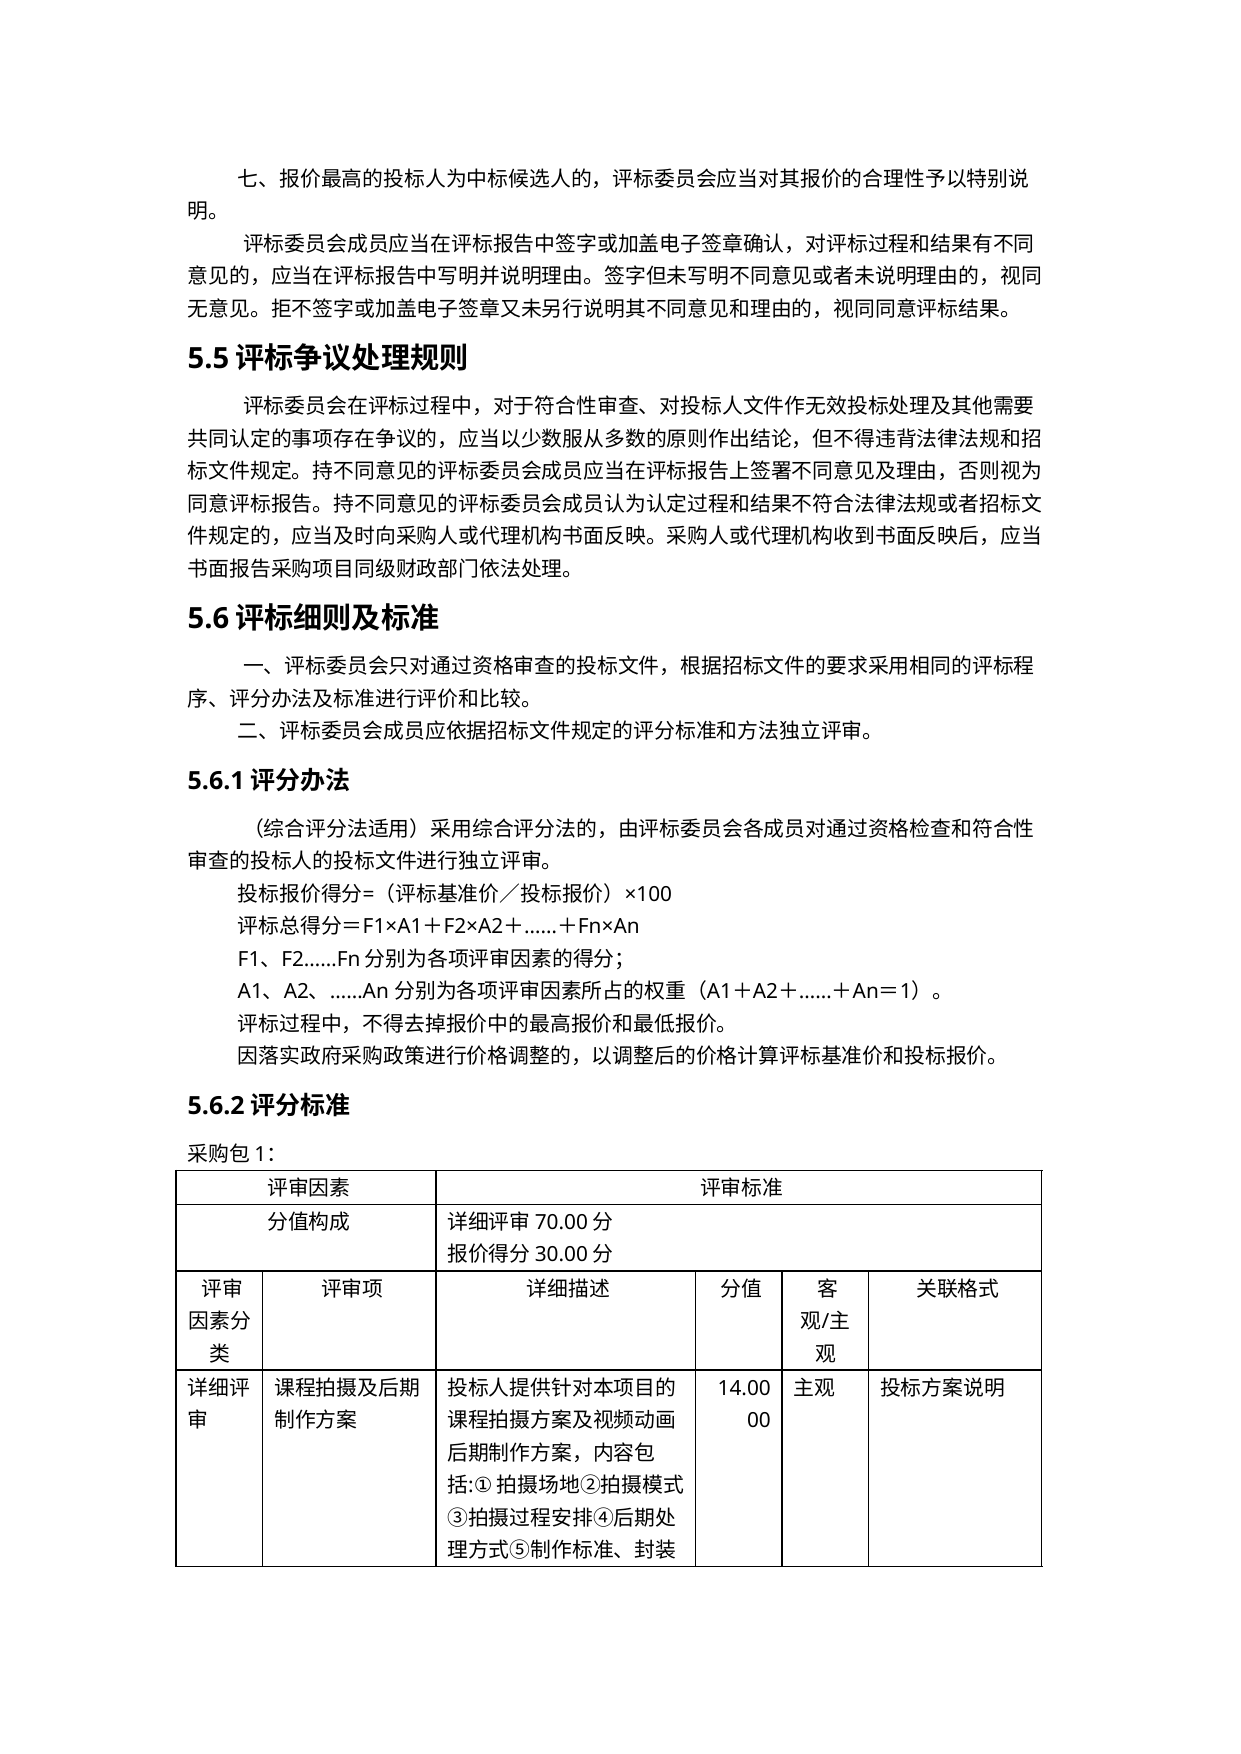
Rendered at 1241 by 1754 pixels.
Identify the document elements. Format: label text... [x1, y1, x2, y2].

text 因落实政府采购政策进行价格调整的，以调整后的价格计算评标基准价和投标报价。 [187, 1039, 1053, 1072]
text 评标总得分＝F1×A1＋F2×A2＋……＋Fn×An [187, 909, 1053, 942]
table_cell 分值构成 [177, 1205, 435, 1270]
table_cell 关联格式 [869, 1272, 1041, 1369]
table_cell 投标方案说明 [869, 1371, 1041, 1566]
table_cell 14.0000 [696, 1371, 781, 1566]
text F1、F2……Fn分别为各项评审因素的得分； [187, 942, 1053, 974]
table_cell 课程拍摄及后期制作方案 [263, 1371, 435, 1566]
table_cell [437, 1371, 695, 1566]
table_cell 分值 [696, 1272, 781, 1369]
text 5.6.2评分标准 [187, 1072, 1053, 1137]
table_header 评审标准 [437, 1171, 1041, 1203]
text 一、评标委员会只对通过资格审查的投标文件，根据招标文件的要求采用相同的评标程序、评分办法及标准进行评价和比较。 [187, 649, 1053, 714]
text 投标报价得分=（评标基准价／投标报价）×100 [187, 877, 1053, 909]
text （综合评分法适用）采用综合评分法的，由评标委员会各成员对通过资格检查和符合性审查的投标人的投标文件进行独立评审。 [187, 812, 1053, 877]
text 七、报价最高的投标人为中标候选人的，评标委员会应当对其报价的合理性予以特别说明。 [187, 162, 1053, 227]
table_cell 客观/主观 [783, 1272, 868, 1369]
text 5.5评标争议处理规则 [187, 324, 1053, 389]
table_header 评审因素 [177, 1171, 435, 1203]
text A1、A2、……An 分别为各项评审因素所占的权重（A1＋A2＋……＋An＝1）。 [187, 974, 1053, 1007]
text 5.6评标细则及标准 [187, 584, 1053, 649]
table_cell 主观 [783, 1371, 868, 1566]
table_cell 评审因素分类 [177, 1272, 262, 1369]
text 评标过程中，不得去掉报价中的最高报价和最低报价。 [187, 1007, 1053, 1039]
table_cell 评审项 [263, 1272, 435, 1369]
table_cell 详细评审70.00分 报价得分30.00分 [437, 1205, 1041, 1270]
text 5.6.1评分办法 [187, 747, 1053, 812]
text 二、评标委员会成员应依据招标文件规定的评分标准和方法独立评审。 [187, 714, 1053, 747]
text 采购包1： [187, 1137, 1053, 1169]
text 评标委员会在评标过程中，对于符合性审查、对投标人文件作无效投标处理及其他需要共同认定的事项存在争议的，应当以少数服从多数的原则作出结论，但不得违背法律法规和招标文件规定。持不同意见的评标委员会成员应当在评标报告上签署不同意见及理由，否则视为同意评标报告。持不同意见的评标委员会成员认为认定过程和结果不符合法律法规或者招标文件规定的，应当及时向采购人或代理机构书面反映。采购人或代理机构收到书面反映后，应当书面报告采购项目同级财政部门依法处理。 [187, 389, 1053, 584]
text 评标委员会成员应当在评标报告中签字或加盖电子签章确认，对评标过程和结果有不同意见的，应当在评标报告中写明并说明理由。签字但未写明不同意见或者未说明理由的，视同无意见。拒不签字或加盖电子签章又未另行说明其不同意见和理由的，视同同意评标结果。 [187, 227, 1053, 324]
table_cell 详细评审 [177, 1371, 262, 1566]
table_cell 详细描述 [437, 1272, 695, 1369]
